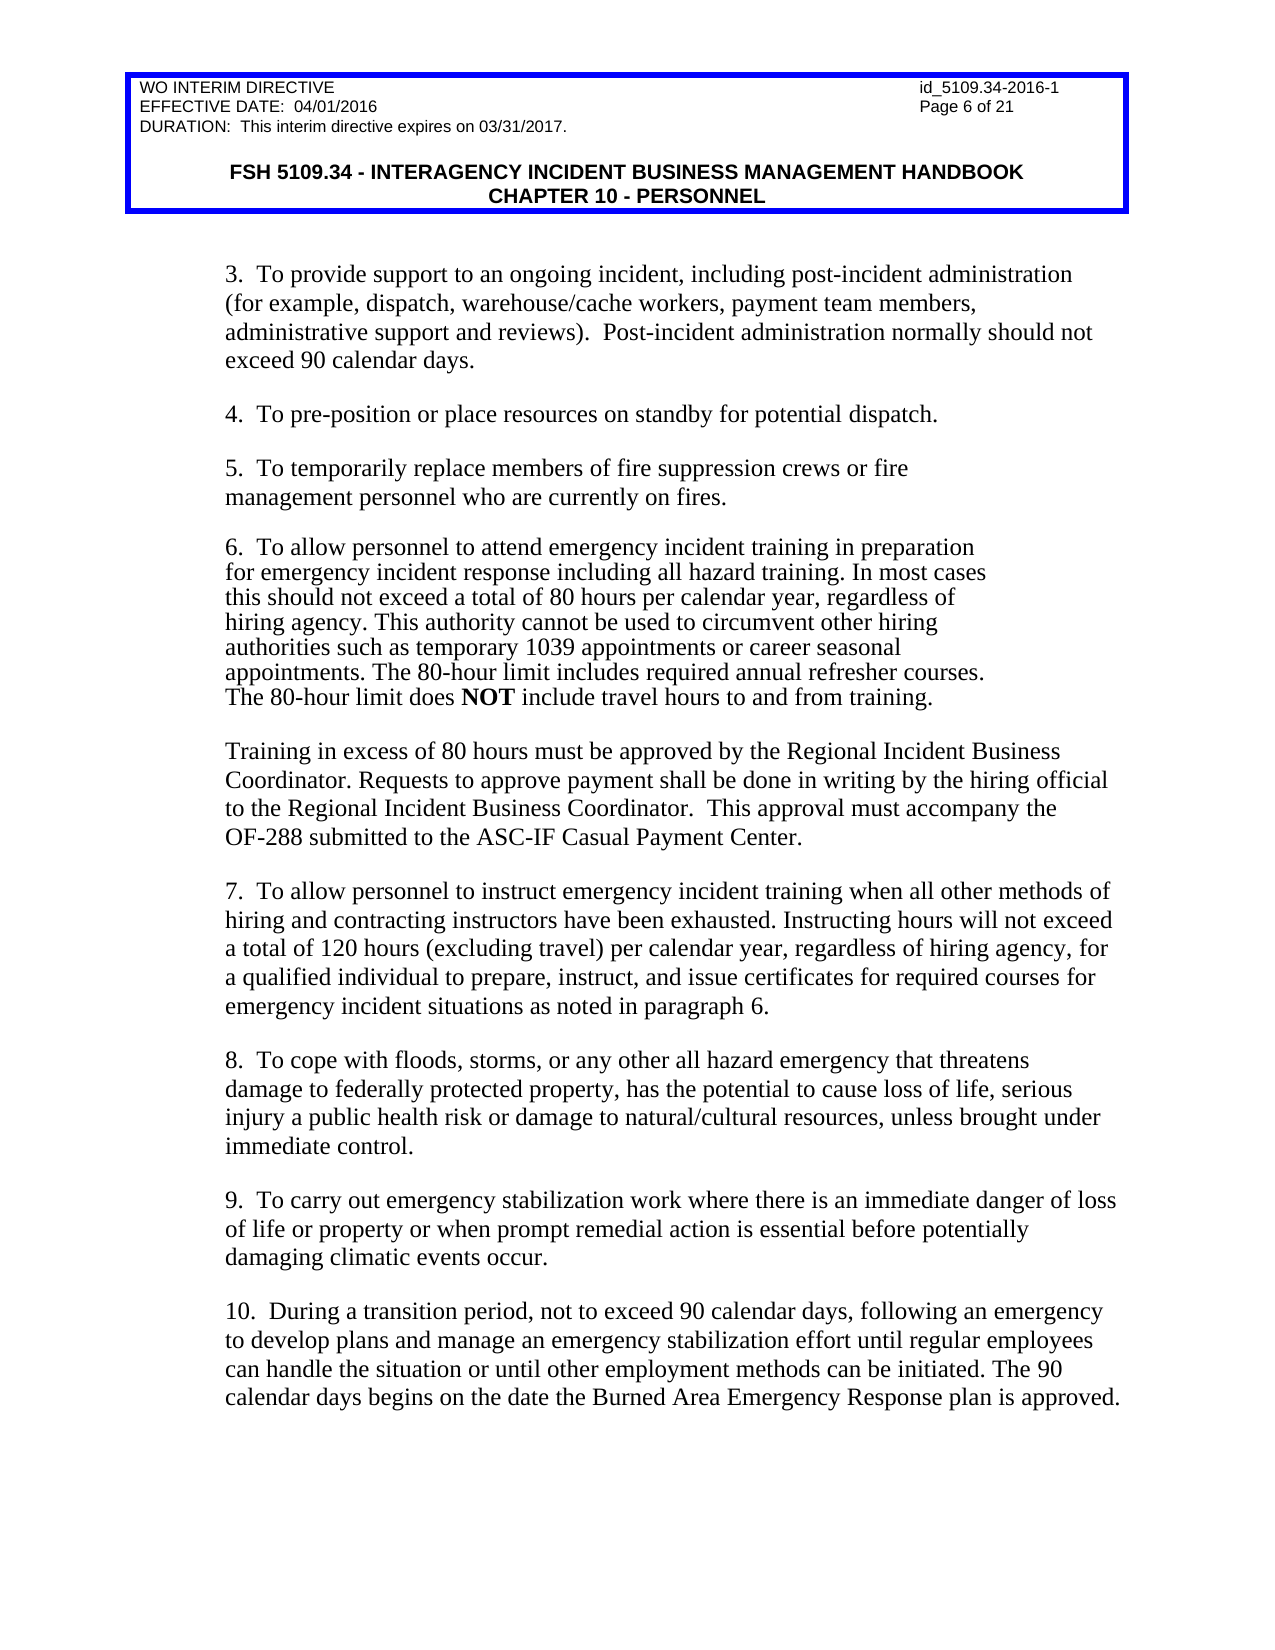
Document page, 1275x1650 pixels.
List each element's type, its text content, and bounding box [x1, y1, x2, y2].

list To provide support to an ongoing incident, including post-incident administration (for example, dispatch, warehouse/cache workers, payment team members, administrative support and reviews). Post-incident administration normally should not exceed 90 calendar days. [225, 259, 1116, 374]
list To carry out emergency stabilization work where there is an immediate danger of loss of life or property or when prompt remedial action is essential before potentially damaging climatic events occur. [225, 1185, 1116, 1271]
text Training in excess of 80 hours must be approved by the Regional Incident Business Coordinator. Requests to approve payment shall be done in writing by the hiring official to the Regional Incident Business Coordinator. This approval must accompany the [225, 736, 1119, 822]
list To pre-position or place resources on standby for potential dispatch. [225, 399, 1094, 428]
list To cope with floods, storms, or any other all hazard emergency that threatens damage to federally protected property, has the potential to cause loss of life, serious injury a public health risk or damage to natural/cultural resources, unless brought under immediate control. [225, 1045, 1113, 1160]
list To temporarily replace members of fire suppression crews or fire management personnel who are currently on fires. [225, 453, 1036, 511]
text OF-288 submitted to the ASC-IF Casual Payment Center. [225, 822, 1001, 851]
list To allow personnel to instruct emergency incident training when all other methods of hiring and contracting instructors have been exhausted. Instructing hours will not exceed a total of 120 hours (excluding travel) per calendar year, regardless of hiring agency, for a qualified individual to prepare, instruct, and issue certificates for required courses for emergency incident situations as noted in paragraph 6. [225, 876, 1119, 1020]
list During a transition period, not to exceed 90 calendar days, following an emergency to develop plans and manage an emergency stabilization effort until regular employees can handle the situation or until other employment methods can be initiated. The 90 calendar days begins on the date the Burned Area Emergency Response plan is approved. [225, 1296, 1121, 1411]
list To allow personnel to attend emergency incident training in preparation for emergency incident response including all hazard training. In most cases this should not exceed a total of 80 hours per calendar year, regardless of hiring agency. This authority cannot be used to circumvent other hiring authorities such as temporary 1039 appointments or career seasonal appointments. The 80-hour limit includes required annual refresher courses. The 80-hour limit does NOT include travel hours to and from training. [225, 536, 1001, 711]
